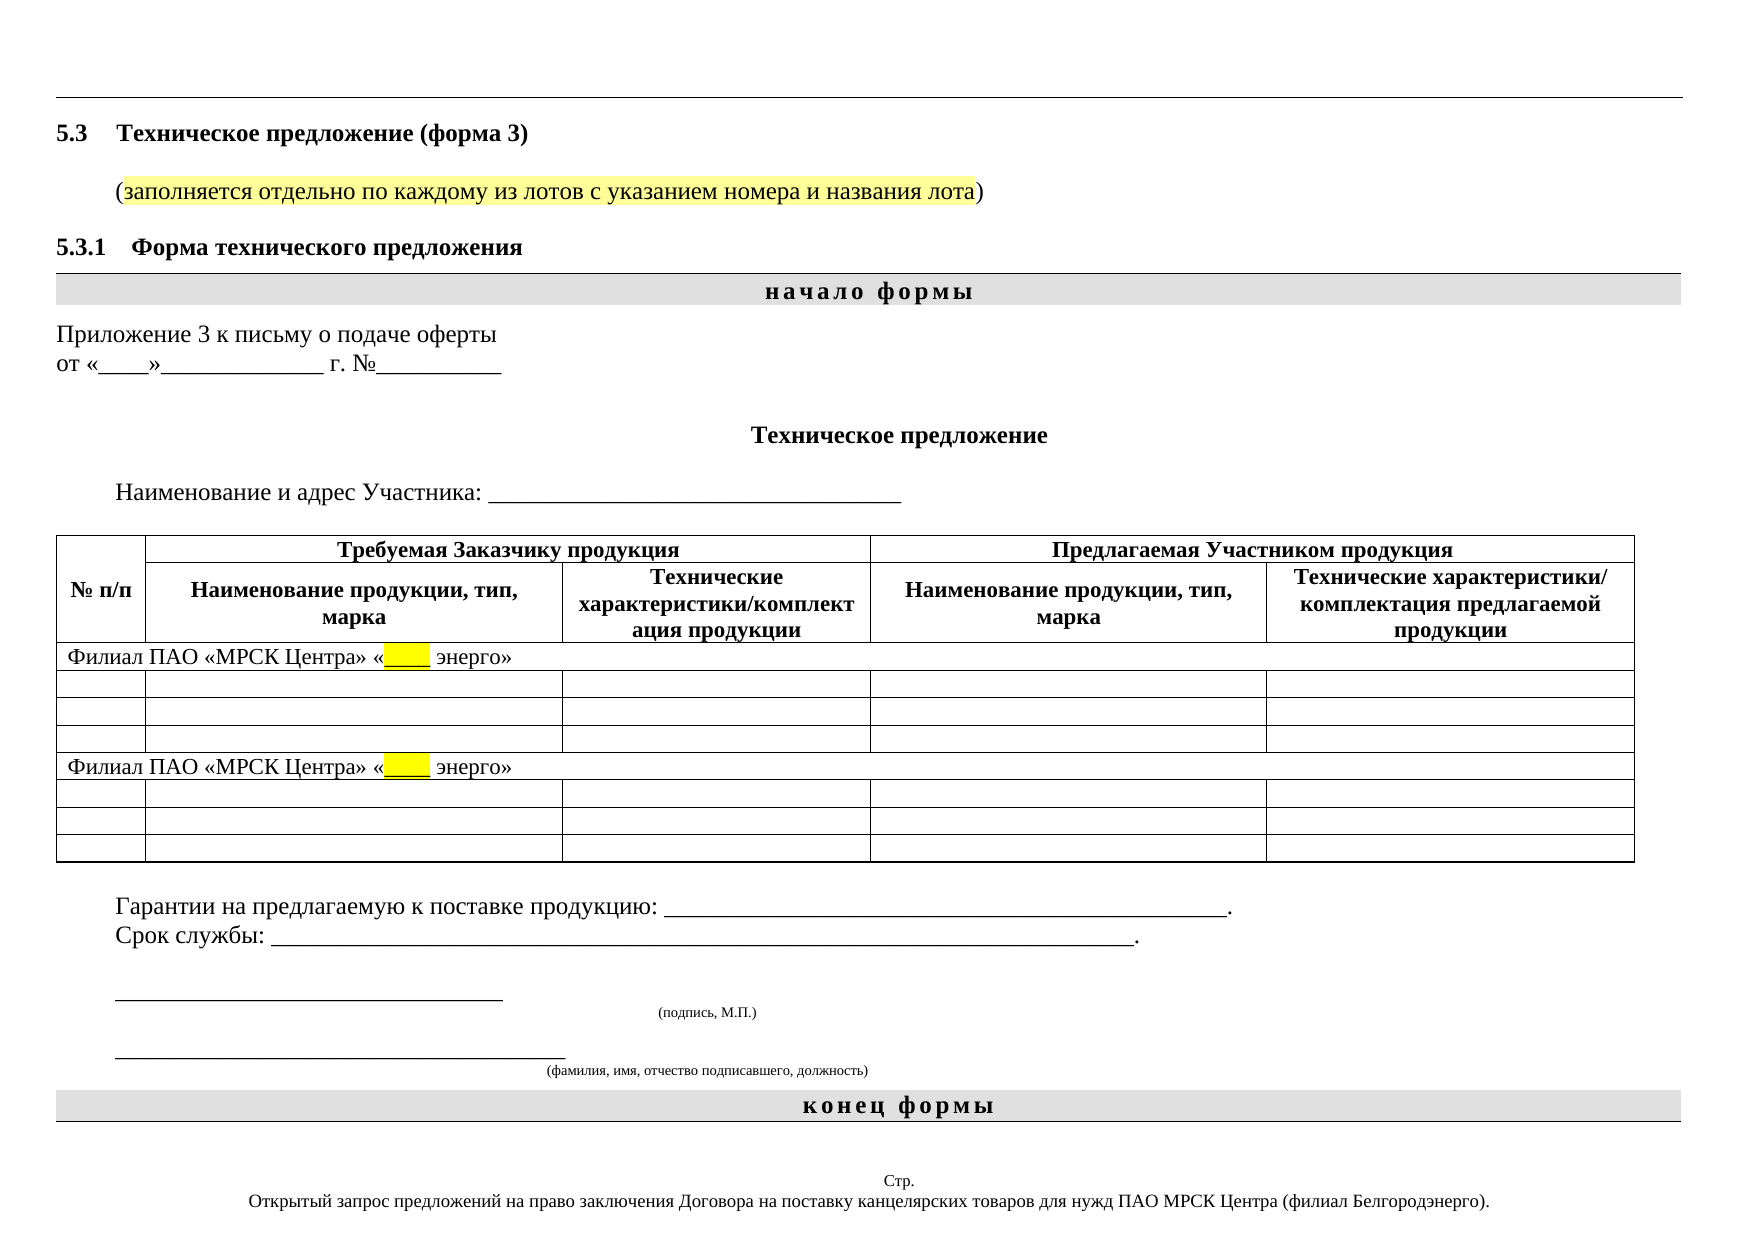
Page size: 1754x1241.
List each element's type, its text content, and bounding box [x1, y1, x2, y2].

text (фамилия, имя, отчество подписавшего, должность) [56, 1061, 1299, 1090]
table_cell [146, 780, 562, 807]
table_cell [563, 671, 870, 697]
subtitle Техническое предложение (форма 3) [56, 118, 1683, 147]
table_cell [1267, 835, 1634, 861]
table_cell [57, 698, 145, 724]
text Наименование и адрес Участника: _________________________________ [56, 477, 1683, 506]
table_header Предлагаемая Участником продукция [871, 536, 1634, 562]
table_cell [146, 835, 562, 861]
text (заполняется отдельно по каждому из лотов с указанием номера и названия лота) [975, 176, 1683, 205]
table_cell Технические характеристики/ комплектация предлагаемой продукции [1267, 563, 1634, 642]
table_header № п/п [57, 536, 145, 642]
text Срок службы: _____________________________________________________________________. [56, 920, 1683, 949]
table_cell [871, 671, 1266, 697]
table_cell [563, 835, 870, 861]
table_cell [871, 835, 1266, 861]
table_cell [146, 671, 562, 697]
table_cell [871, 780, 1266, 807]
table_cell [1267, 780, 1634, 807]
table_header Требуемая Заказчику продукция [146, 536, 870, 562]
table_cell [1267, 698, 1634, 724]
table_cell Наименование продукции, тип, марка [146, 563, 562, 642]
table_cell [871, 808, 1266, 834]
text _______________________________ [56, 975, 1683, 1004]
table_cell [146, 698, 562, 724]
text Гарантии на предлагаемую к поставке продукцию: _____________________________________________. [56, 891, 1683, 920]
table_cell Филиал ПАО «МРСК Центра» «____ энерго» [430, 643, 1634, 670]
table_cell [57, 808, 145, 834]
table_cell Филиал ПАО «МРСК Центра» «____ энерго» [430, 753, 1634, 779]
table_cell Филиал ПАО «МРСК Центра» «____ энерго» [57, 753, 384, 779]
text Техническое предложение [56, 420, 1683, 448]
table_cell [57, 726, 145, 752]
table_cell Наименование продукции, тип, марка [871, 563, 1266, 642]
table_cell Филиал ПАО «МРСК Центра» «____ энерго» [57, 643, 384, 670]
table_cell [1267, 808, 1634, 834]
text (подпись, М.П.) [56, 1004, 1299, 1033]
table_cell [563, 808, 870, 834]
text начало формы [56, 274, 1681, 305]
table_cell [57, 671, 145, 697]
text ____________________________________ [56, 1033, 1683, 1061]
table_cell [563, 726, 870, 752]
table_cell [563, 780, 870, 807]
table_cell [146, 808, 562, 834]
text Приложение 3 к письму о подаче оферты от «____»_____________ г. №__________ [56, 319, 1683, 377]
text конец формы [56, 1090, 1681, 1121]
table_cell [57, 780, 145, 807]
table_cell [871, 698, 1266, 724]
table_cell [57, 835, 145, 861]
table_cell Технические характеристики/комплектация продукции [563, 563, 870, 642]
table_cell [563, 698, 870, 724]
table_cell [871, 726, 1266, 752]
table_cell [146, 726, 562, 752]
table_cell [1267, 671, 1634, 697]
table_cell [1267, 726, 1634, 752]
subtitle Форма технического предложения [56, 232, 1683, 260]
